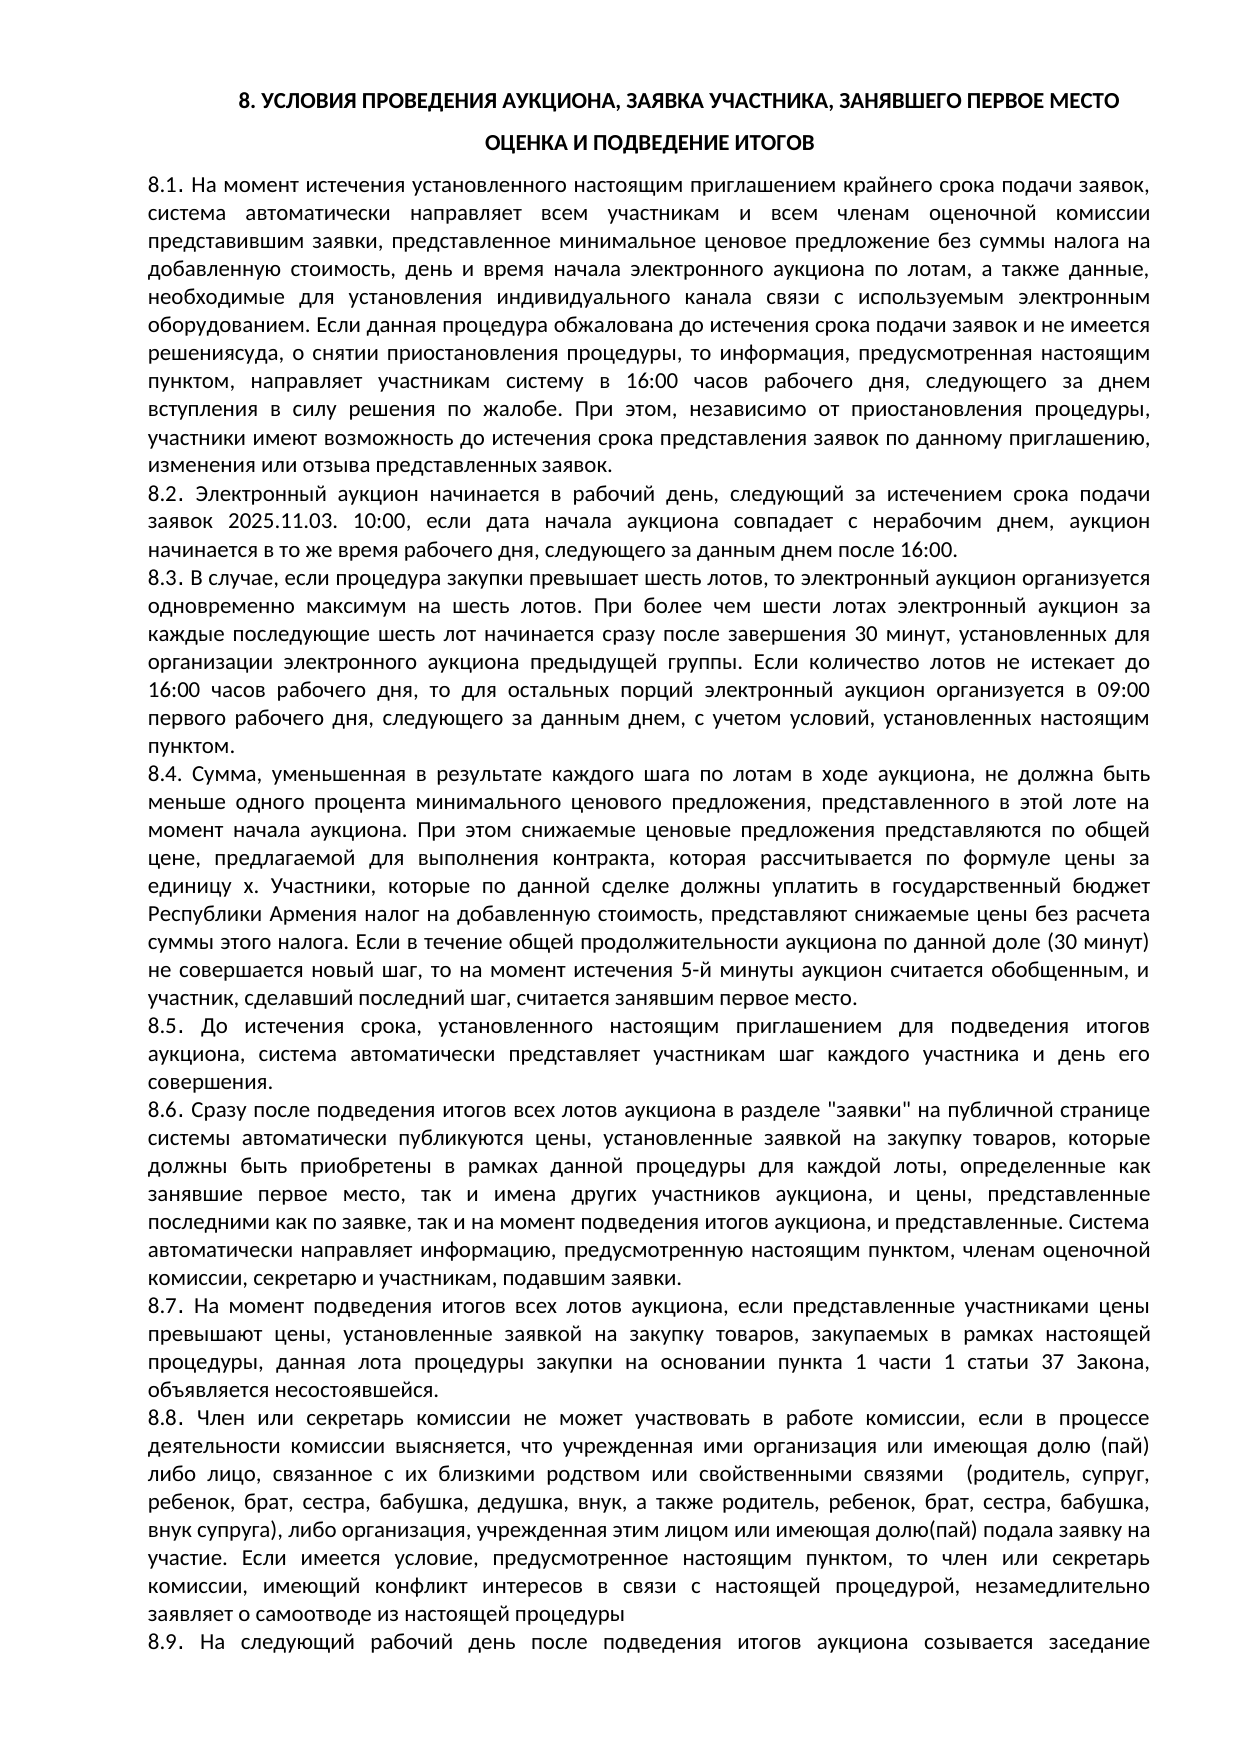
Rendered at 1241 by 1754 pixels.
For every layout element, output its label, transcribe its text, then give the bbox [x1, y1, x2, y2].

text 8.6․ Сразу после подведения итогов всех лотов аукциона в разделе "заявки" на публичной странице системы автоматически публикуются цены, установленные заявкой на закупку товаров, которые должны быть приобретены в рамках данной процедуры для каждой лоты, определенные как занявшие первое место, так и имена других участников аукциона, и цены, представленные последними как по заявке, так и на момент подведения итогов аукциона, и представленные. Система автоматически направляет информацию, предусмотренную настоящим пунктом, членам оценочной комиссии, секретарю и участникам, подавшим заявки. [148, 1095, 1152, 1291]
text 8.3․ В случае, если процедура закупки превышает шесть лотов, то электронный аукцион организуется одновременно максимум на шесть лотов. При более чем шести лотах электронный аукцион за каждые последующие шесть лот начинается сразу после завершения 30 минут, установленных для организации электронного аукциона предыдущей группы. Если количество лотов не истекает до 16:00 часов рабочего дня, то для остальных порций электронный аукцион организуется в 09:00 первого рабочего дня, следующего за данным днем, с учетом условий, установленных настоящим пунктом. [148, 563, 1152, 759]
text 8. УСЛОВИЯ ПРОВЕДЕНИЯ АУКЦИОНА, ЗАЯВКА УЧАСТНИКА, ЗАНЯВШЕГО ПЕРВОЕ МЕСТО ОЦЕНКА И ПОДВЕДЕНИЕ ИТОГОВ [148, 86, 1152, 156]
text 8.2․ Электронный аукцион начинается в рабочий день, следующий за истечением срока подачи заявок 2025.11.03. 10:00 , если дата начала аукциона совпадает с нерабочим днем, аукцион начинается в то же время рабочего дня, следующего за данным днем после 16:00. [148, 479, 1152, 563]
text 8.5․ До истечения срока, установленного настоящим приглашением для подведения итогов аукциона, система автоматически представляет участникам шаг каждого участника и день его совершения. [148, 1011, 1152, 1095]
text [148, 1627, 1152, 1656]
text 8.8․ Член или секретарь комиссии не может участвовать в работе комиссии, если в процессе деятельности комиссии выясняется, что учрежденная ими организация или имеющая долю (пай) либо лицо, связанное с их близкими родством или свойственными связями (родитель, супруг, ребенок, брат, сестра, бабушка, дедушка, внук, а также родитель, ребенок, брат, сестра, бабушка, внук супруга), либо организация, учрежденная этим лицом или имеющая долю(пай) подала заявку на участие. Если имеется условие, предусмотренное настоящим пунктом, то член или секретарь комиссии, имеющий конфликт интересов в связи с настоящей процедурой, незамедлительно заявляет о самоотводе из настоящей процедуры [148, 1403, 1152, 1627]
text 8.4. Сумма, уменьшенная в результате каждого шага по лотам в ходе аукциона, не должна быть меньше одного процента минимального ценового предложения, представленного в этой лоте на момент начала аукциона. При этом снижаемые ценовые предложения представляются по общей цене, предлагаемой для выполнения контракта, которая рассчитывается по формуле цены за единицу x. Участники, которые по данной сделке должны уплатить в государственный бюджет Республики Армения налог на добавленную стоимость, представляют снижаемые цены без расчета суммы этого налога. Если в течение общей продолжительности аукциона по данной доле (30 минут) не совершается новый шаг, то на момент истечения 5-й минуты аукцион считается обобщенным, и участник, сделавший последний шаг, считается занявшим первое место. [148, 759, 1152, 1011]
text 8.7․ На момент подведения итогов всех лотов аукциона, если представленные участниками цены превышают цены, установленные заявкой на закупку товаров, закупаемых в рамках настоящей процедуры, данная лота процедуры закупки на основании пункта 1 части 1 статьи 37 Закона, объявляется несостоявшейся. [148, 1291, 1152, 1403]
text 8.1․ На момент истечения установленного настоящим приглашением крайнего срока подачи заявок, система автоматически направляет всем участникам и всем членам оценочной комиссии представившим заявки, представленное минимальное ценовое предложение без суммы налога на добавленную стоимость, день и время начала электронного аукциона по лотам, а также данные, необходимые для установления индивидуального канала связи с используемым электронным оборудованием. Если данная процедура обжалована до истечения срока подачи заявок и не имеется решениясуда, о снятии приостановления процедуры, то информация, предусмотренная настоящим пунктом, направляет участникам систему в 16:00 часов рабочего дня, следующего за днем вступления в силу решения по жалобе. При этом, независимо от приостановления процедуры, участники имеют возможность до истечения срока представления заявок по данному приглашению, изменения или отзыва представленных заявок. [148, 170, 1152, 479]
